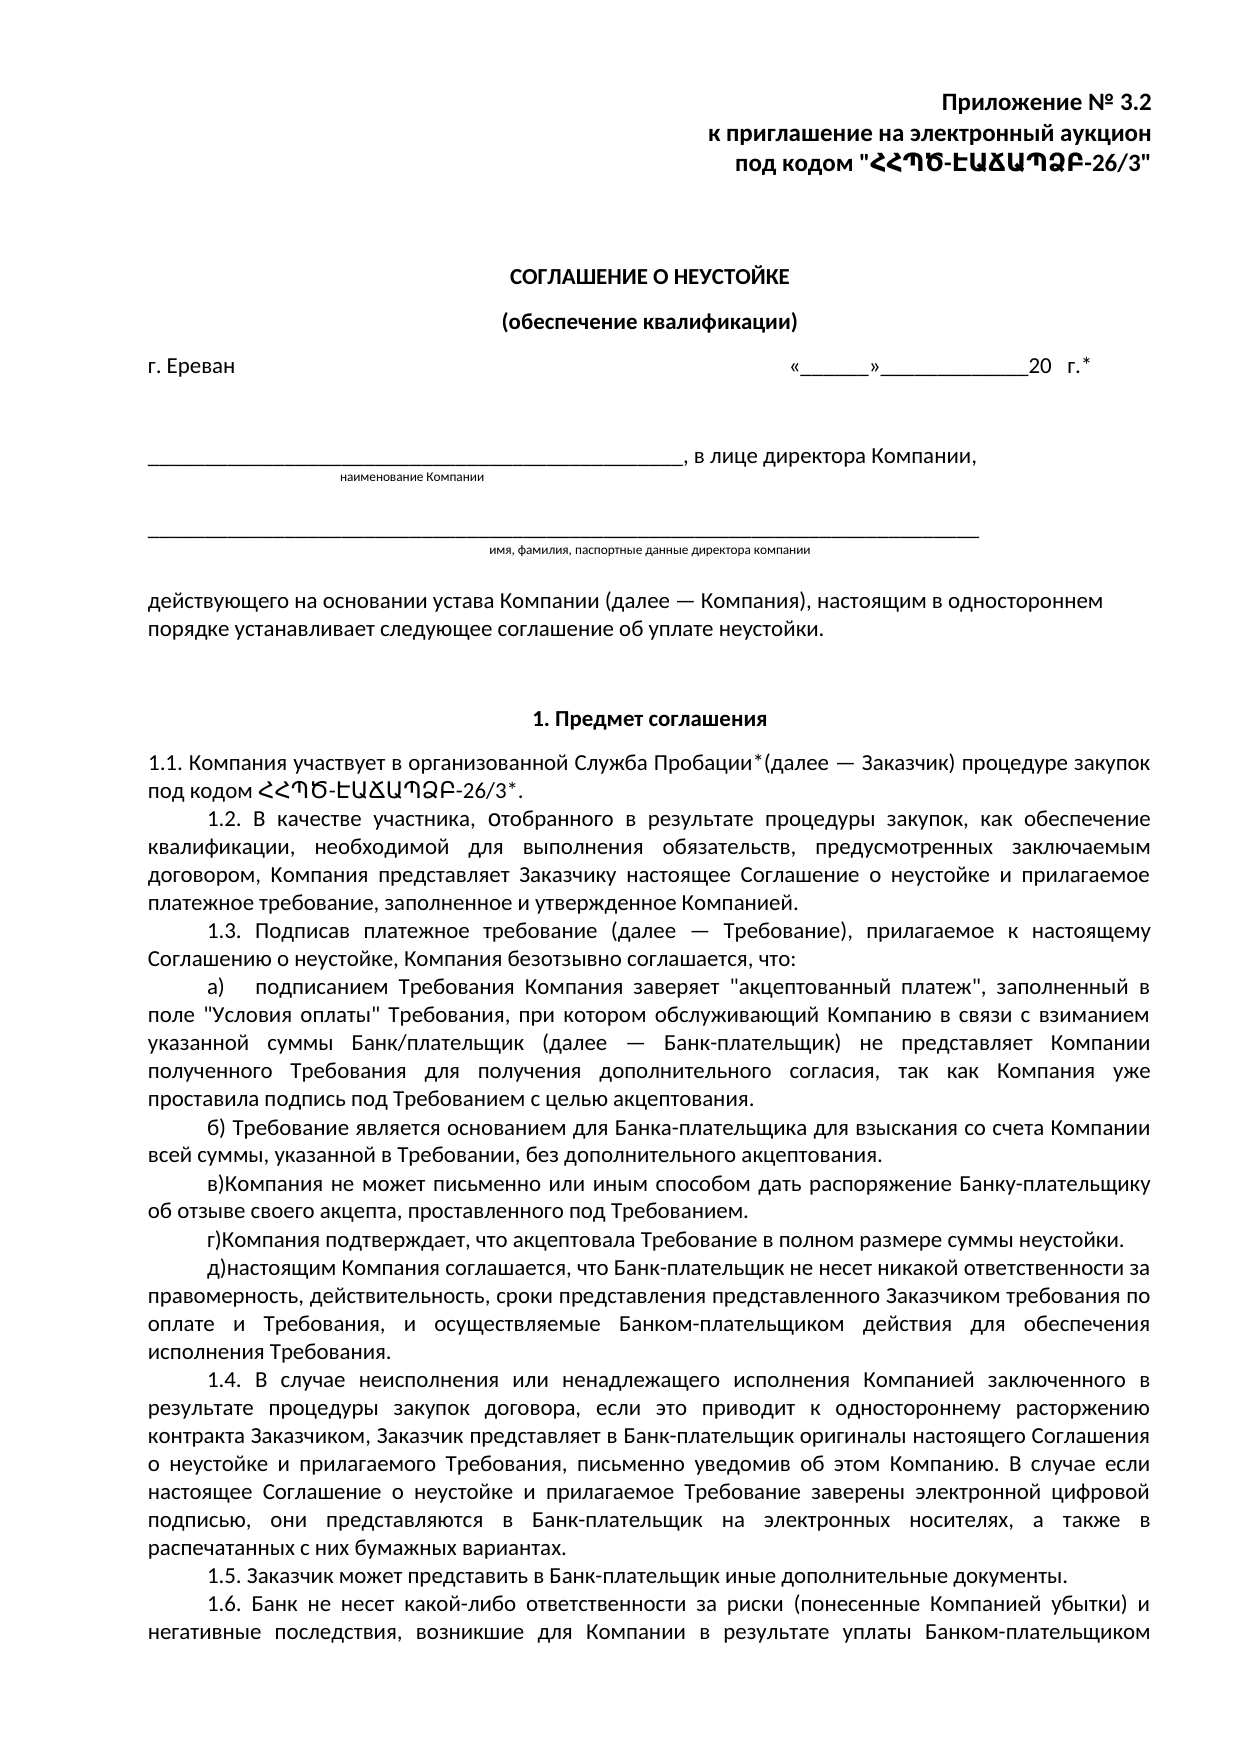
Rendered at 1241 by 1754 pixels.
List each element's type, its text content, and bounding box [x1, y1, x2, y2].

text г)Компания подтверждает, что акцептовала Требование в полном размере суммы неустойки. [148, 1225, 1152, 1253]
text имя, фамилия, паспортные данные директора компании [148, 542, 1152, 569]
text 1.1. Компания участвует в организованной Служба Пробации*(далее — Заказчик) процедуре закупок под кодом ՀՀՊԾ-ԷԱՃԱՊՁԲ-26/3*. [148, 748, 1152, 804]
text 1.3. Подписав платежное требование (далее — Требование), прилагаемое к настоящему Соглашению о неустойке, Компания безотзывно соглашается, что: [148, 916, 1152, 972]
text 1.4. В случае неисполнения или ненадлежащего исполнения Компанией заключенного в результате процедуры закупок договора, если это приводит к одностороннему расторжению контракта Заказчиком, Заказчик представляет в Банк-плательщик оригиналы настоящего Соглашения о неустойке и прилагаемого Требования, письменно уведомив об этом Компанию. В случае если настоящее Соглашение о неустойке и прилагаемое Требование заверены электронной цифровой подписью, они представляются в Банк-плательщик на электронных носителях, а также в распечатанных с них бумажных вариантах. [148, 1365, 1152, 1561]
text _________________________________________________________________________ [148, 513, 1152, 542]
text действующего на основании устава Компании (далее — Компания), настоящим в одностороннем [148, 586, 1152, 614]
text порядке устанавливает следующее соглашение об уплате неустойки. [148, 614, 1152, 642]
text 1. Предмет соглашения [148, 704, 1152, 732]
text к приглашение на электронный аукцион [177, 117, 1152, 147]
text (обеспечение квалификации) [148, 307, 1152, 335]
text СОГЛАШЕНИЕ О НЕУСТОЙКЕ [148, 262, 1152, 290]
text _______________________________________________, в лице директора Компании, [148, 441, 1152, 469]
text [148, 1589, 1152, 1645]
text под кодом "ՀՀՊԾ-ԷԱՃԱՊՁԲ-26/3" [177, 147, 1152, 178]
text б) Требование является основанием для Банка-плательщика для взыскания со счета Компании всей суммы, указанной в Требовании, без дополнительного акцептования. [148, 1113, 1152, 1169]
table_header г. Ереван [136, 351, 635, 396]
text д)настоящим Компания соглашается, что Банк-плательщик не несет никакой ответственности за правомерность, действительность, сроки представления представленного Заказчиком требования по оплате и Требования, и осуществляемые Банком-плательщиком действия для обеспечения исполнения Требования. [148, 1253, 1152, 1365]
text а) подписанием Требования Компания заверяет "акцептованный платеж", заполненный в поле "Условия оплаты" Требования, при котором обслуживающий Компанию в связи с взиманием указанной суммы Банк/плательщик (далее — Банк-плательщик) не представляет Компании полученного Требования для получения дополнительного согласия, так как Компания уже проставила подпись под Требованием с целью акцептования. [148, 972, 1152, 1113]
text 1.2. В качестве участника, օтобранного в результате процедуры закупок, как обеспечение квалификации, необходимой для выполнения обязательств, предусмотренных заключаемым договором, Kомпания представляет Заказчику настоящее Соглашение о неустойке и прилагаемое платежное требование, заполненное и утвержденное Компанией. [148, 804, 1152, 916]
text 1.5. Заказчик может представить в Банк-плательщик иные дополнительные документы. [148, 1561, 1152, 1589]
text Приложение № 3.2 [148, 86, 1152, 117]
text в)Компания не может письменно или иным способом дать распоряжение Банку-плательщику об отзыве своего акцепта, проставленного под Требованием. [148, 1169, 1152, 1225]
text наименование Компании [340, 469, 1152, 497]
table_header «______»_____________20 г.* [635, 351, 1104, 396]
